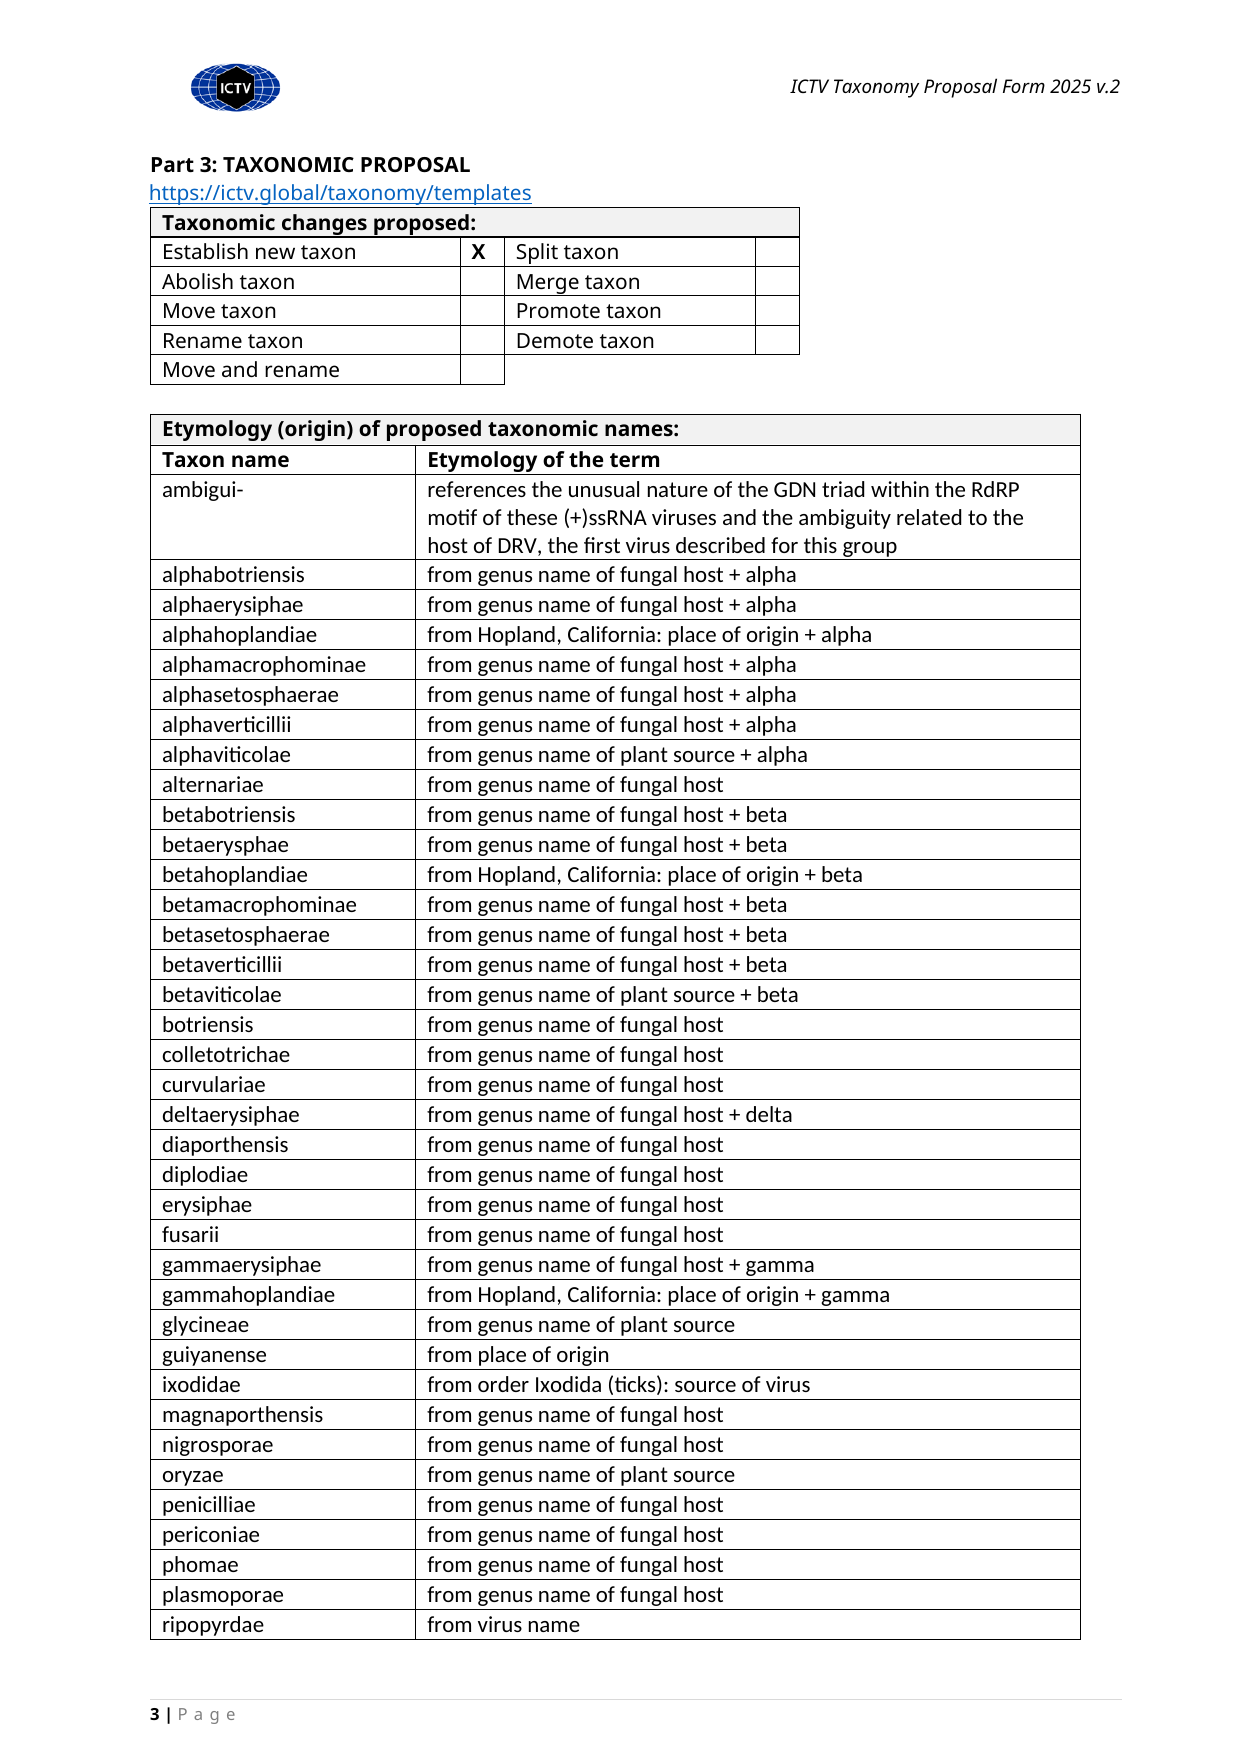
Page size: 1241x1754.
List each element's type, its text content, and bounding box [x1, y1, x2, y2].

table_cell from genus name of fungal host + alpha [416, 650, 1080, 679]
table_cell from Hopland, California: place of origin + beta [416, 860, 1080, 889]
table_cell [461, 355, 504, 384]
table_cell penicilliae [151, 1490, 415, 1519]
table_cell from Hopland, California: place of origin + alpha [416, 620, 1080, 649]
table_cell from place of origin [416, 1340, 1080, 1369]
table_cell erysiphae [151, 1190, 415, 1219]
table_cell [756, 238, 799, 266]
table_cell from genus name of plant source [416, 1310, 1080, 1339]
text https://ictv.global/taxonomy/templates [148, 178, 1122, 207]
table_cell alphahoplandiae [151, 620, 415, 649]
table_cell [461, 296, 504, 325]
table_cell ixodidae [151, 1370, 415, 1399]
table_cell betahoplandiae [151, 860, 415, 889]
table_cell alternariae [151, 770, 415, 799]
table_cell diaporthensis [151, 1130, 415, 1159]
table_cell Etymology of the term [416, 446, 1080, 474]
table_cell from genus name of fungal host + alpha [416, 710, 1080, 739]
table_cell from genus name of fungal host + alpha [416, 680, 1080, 709]
table_cell from genus name of plant source + beta [416, 980, 1080, 1009]
table_cell from genus name of fungal host [416, 1520, 1080, 1549]
table_cell from genus name of fungal host [416, 1550, 1080, 1579]
table_cell ambigui- [151, 475, 415, 559]
table_cell from genus name of fungal host [416, 1010, 1080, 1039]
table_cell from virus name [416, 1610, 1080, 1639]
table_cell curvulariae [151, 1070, 415, 1099]
table_cell betaerysphae [151, 830, 415, 859]
table_cell from genus name of fungal host + beta [416, 800, 1080, 829]
table_cell from genus name of fungal host + beta [416, 950, 1080, 979]
table_cell periconiae [151, 1520, 415, 1549]
table_cell from Hopland, California: place of origin + gamma [416, 1280, 1080, 1309]
table_cell from genus name of fungal host [416, 1580, 1080, 1609]
table_cell gammahoplandiae [151, 1280, 415, 1309]
table_cell Taxon name [151, 446, 415, 474]
table_cell alphamacrophominae [151, 650, 415, 679]
table_cell phomae [151, 1550, 415, 1579]
text Part 3: TAXONOMIC PROPOSAL [150, 150, 1122, 178]
table_cell references the unusual nature of the GDN triad within the RdRP motif of these (+)ssRNA viruses and the ambiguity related to the host of DRV, the first virus described for this group [416, 475, 1080, 559]
table_cell from genus name of fungal host [416, 1040, 1080, 1069]
table_cell from genus name of fungal host + beta [416, 830, 1080, 859]
table_cell nigrosporae [151, 1430, 415, 1459]
table_cell alphasetosphaerae [151, 680, 415, 709]
table_cell deltaerysiphae [151, 1100, 415, 1129]
table_cell from genus name of fungal host [416, 1070, 1080, 1099]
table_cell Promote taxon [505, 296, 755, 325]
table_cell from genus name of fungal host [416, 1490, 1080, 1519]
table_cell from genus name of fungal host + beta [416, 890, 1080, 919]
table_cell Merge taxon [505, 267, 755, 295]
table_cell betamacrophominae [151, 890, 415, 919]
table_cell Rename taxon [151, 326, 460, 354]
table_cell [756, 326, 799, 354]
table_cell [461, 326, 504, 354]
table_cell glycineae [151, 1310, 415, 1339]
table_cell Split taxon [505, 238, 755, 266]
table_cell X [461, 238, 504, 266]
table_cell from genus name of fungal host [416, 1220, 1080, 1249]
table_cell from genus name of fungal host + alpha [416, 560, 1080, 589]
table_cell colletotrichae [151, 1040, 415, 1069]
table_cell gammaerysiphae [151, 1250, 415, 1279]
table_cell Move taxon [151, 296, 460, 325]
table_cell magnaporthensis [151, 1400, 415, 1429]
table_cell betaverticillii [151, 950, 415, 979]
table_cell guiyanense [151, 1340, 415, 1369]
table_cell from order Ixodida (ticks): source of virus [416, 1370, 1080, 1399]
table_cell betasetosphaerae [151, 920, 415, 949]
table_cell plasmoporae [151, 1580, 415, 1609]
table_cell botriensis [151, 1010, 415, 1039]
table_cell from genus name of fungal host [416, 1400, 1080, 1429]
table_cell from genus name of fungal host [416, 1190, 1080, 1219]
table_cell from genus name of fungal host [416, 1130, 1080, 1159]
table_cell [756, 296, 799, 325]
table_cell [756, 267, 799, 295]
table_cell from genus name of fungal host + beta [416, 920, 1080, 949]
table_cell diplodiae [151, 1160, 415, 1189]
table_cell betaviticolae [151, 980, 415, 1009]
table_cell from genus name of plant source [416, 1460, 1080, 1489]
table_cell from genus name of plant source + alpha [416, 740, 1080, 769]
table_cell from genus name of fungal host [416, 1160, 1080, 1189]
table_cell alphaviticolae [151, 740, 415, 769]
table_cell from genus name of fungal host [416, 1430, 1080, 1459]
table_cell [461, 267, 504, 295]
table_cell Abolish taxon [151, 267, 460, 295]
table_cell alphaerysiphae [151, 590, 415, 619]
table_cell ripopyrdae [151, 1610, 415, 1639]
table_cell alphabotriensis [151, 560, 415, 589]
table_cell oryzae [151, 1460, 415, 1489]
table_cell Move and rename [151, 355, 460, 384]
table_cell alphaverticillii [151, 710, 415, 739]
table_header Taxonomic changes proposed: [151, 208, 799, 236]
table_cell from genus name of fungal host + gamma [416, 1250, 1080, 1279]
table_cell Demote taxon [505, 326, 755, 354]
table_cell from genus name of fungal host + delta [416, 1100, 1080, 1129]
table_cell Establish new taxon [151, 238, 460, 266]
table_cell from genus name of fungal host + alpha [416, 590, 1080, 619]
table_cell fusarii [151, 1220, 415, 1249]
table_cell from genus name of fungal host [416, 770, 1080, 799]
picture [190, 56, 282, 113]
table_cell betabotriensis [151, 800, 415, 829]
table_header Etymology (origin) of proposed taxonomic names: [151, 415, 1080, 444]
